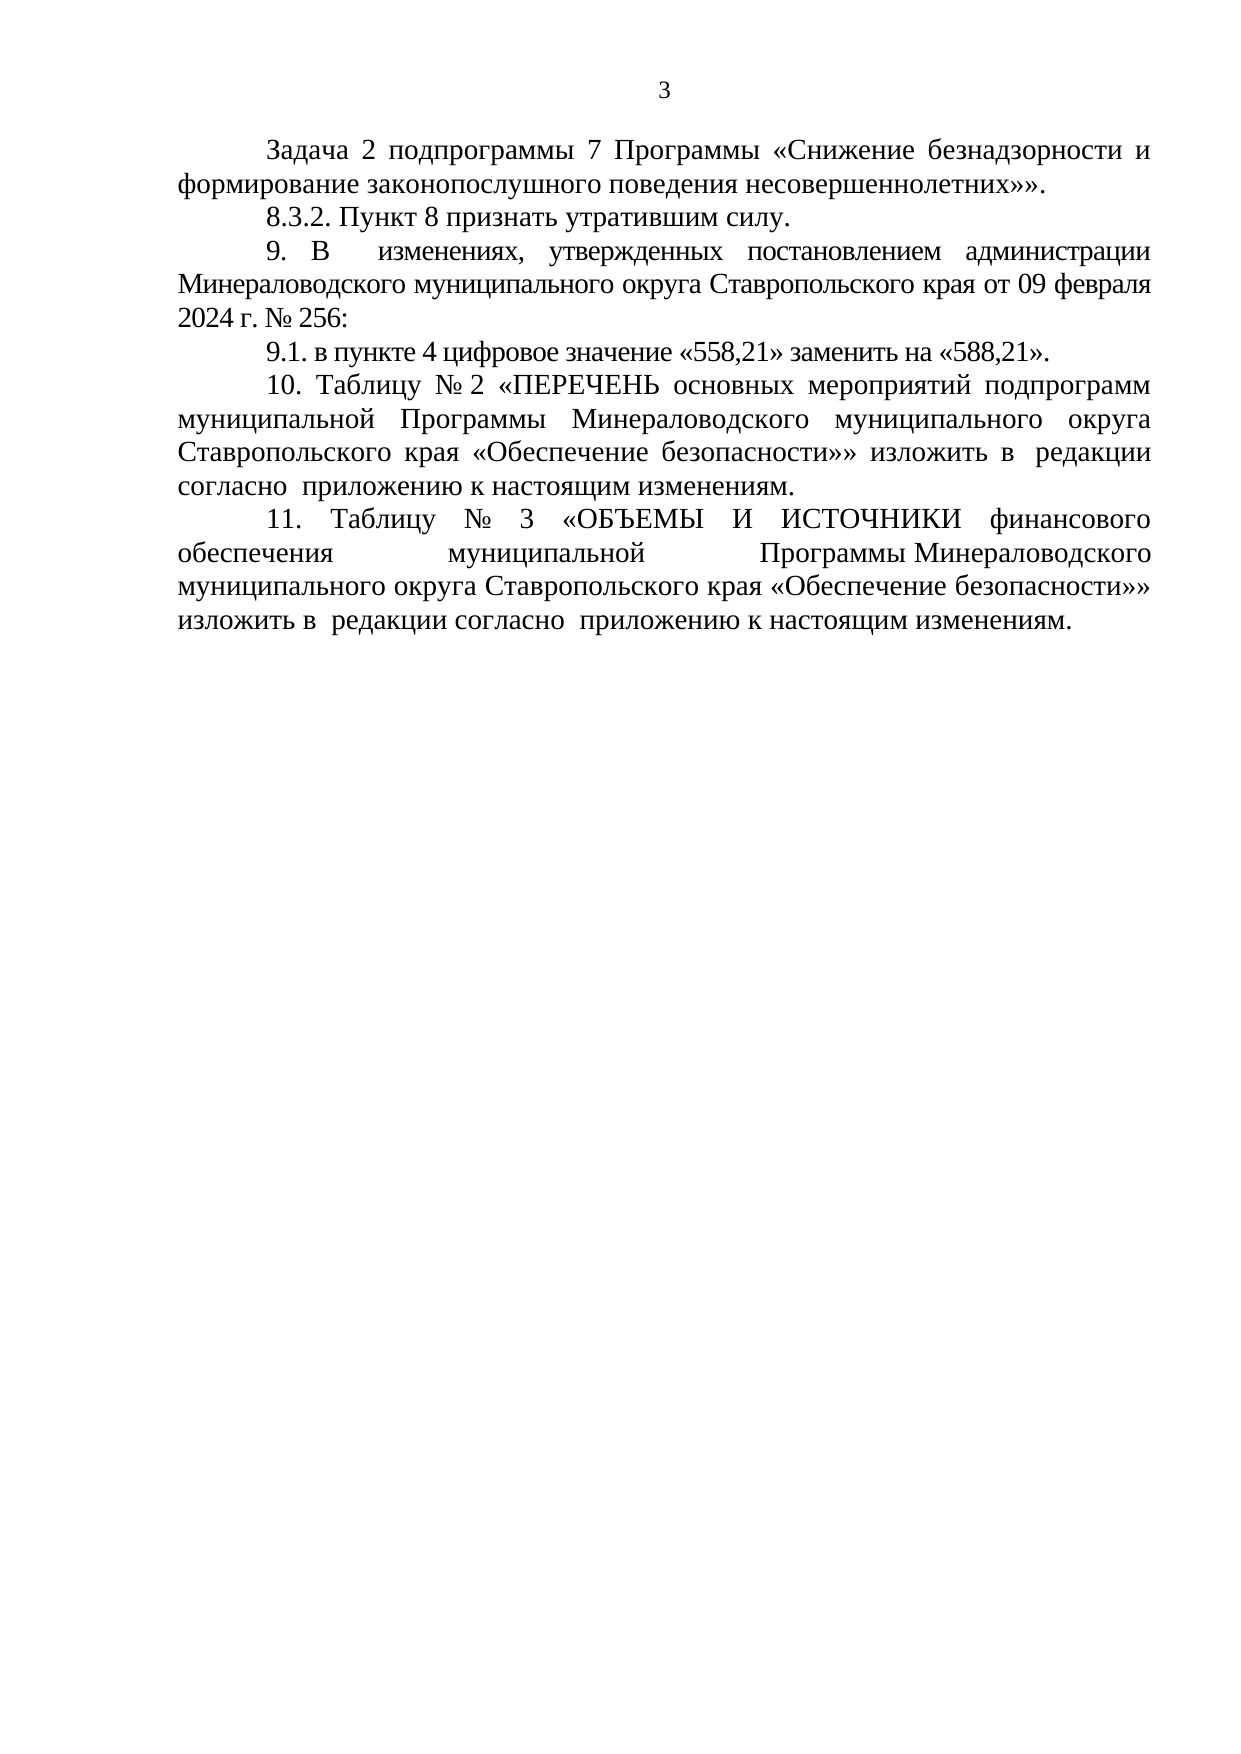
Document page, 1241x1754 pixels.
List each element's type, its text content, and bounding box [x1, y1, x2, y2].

text 11. Таблицу № 3 «ОБЪЕМЫ И ИСТОЧНИКИ финансового обеспечения муниципальной Программы Минераловодского муниципального округа Ставропольского края «Обеспечение безопасности»» изложить в редакции согласно приложению к настоящим изменениям. [177, 501, 1152, 636]
text 9.1. в пункте 4 цифровое значение «558,21» заменить на «588,21». [177, 334, 1152, 367]
text Задача 2 подпрограммы 7 Программы «Снижение безнадзорности и формирование законопослушного поведения несовершеннолетних»». [177, 132, 1152, 199]
text 9. В изменениях, утвержденных постановлением администрации Минераловодского муниципального округа Ставропольского края от 09 февраля 2024 г. № 256: [177, 233, 1152, 334]
text 8.3.2. Пункт 8 признать утратившим силу. [177, 199, 1152, 233]
text 10. Таблицу № 2 «ПЕРЕЧЕНЬ основных мероприятий подпрограмм муниципальной Программы Минераловодского муниципального округа Ставропольского края «Обеспечение безопасности»» изложить в редакции согласно приложению к настоящим изменениям. [177, 367, 1152, 501]
